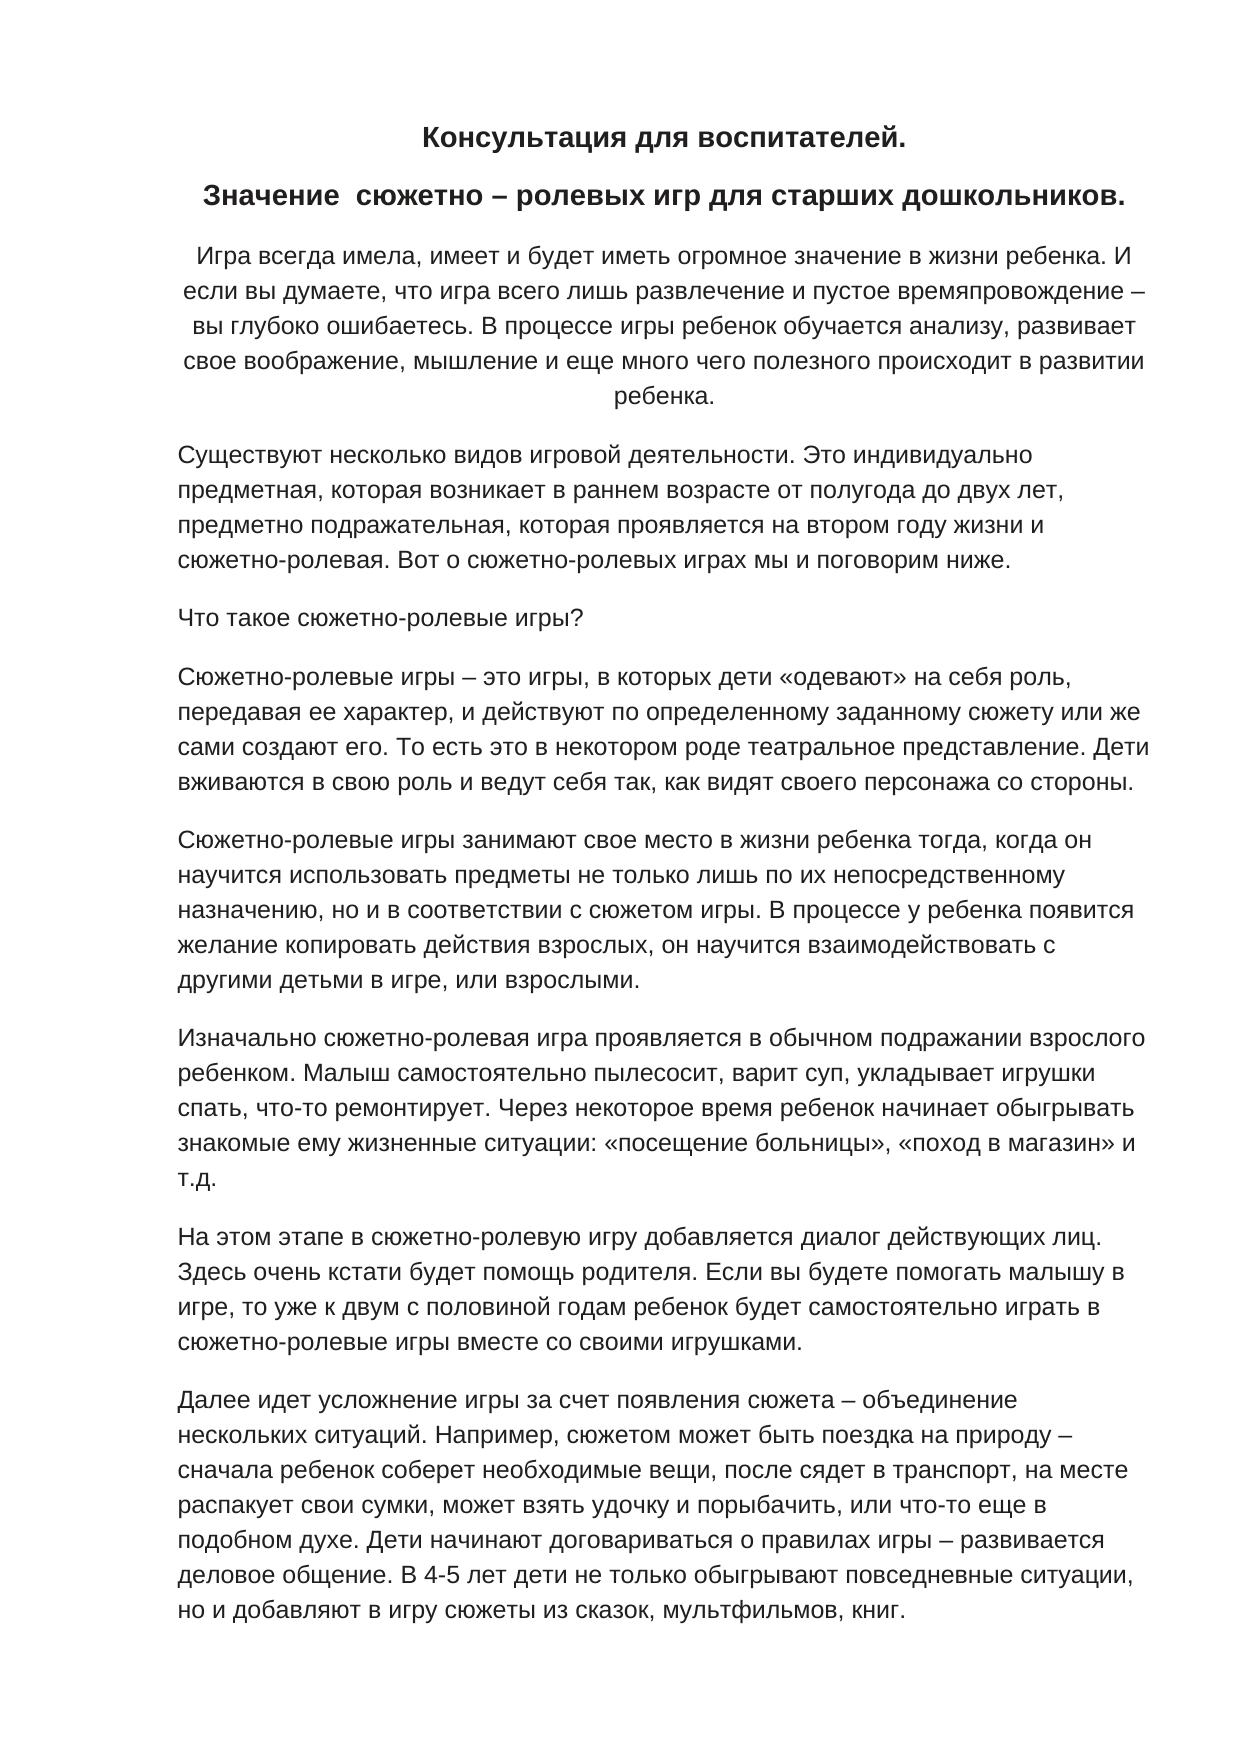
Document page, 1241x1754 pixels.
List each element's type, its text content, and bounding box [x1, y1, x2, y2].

text Консультация для воспитателей. [177, 118, 1152, 153]
text Далее идет усложнение игры за счет появления сюжета – объединение нескольких ситуаций. Например, сюжетом может быть поездка на природу – сначала ребенок соберет необходимые вещи, после сядет в транспорт, на месте распакует свои сумки, может взять удочку и порыбачить, или что-то еще в подобном духе. Дети начинают договариваться о правилах игры – развивается деловое общение. В 4-5 лет дети не только обыгрывают повседневные ситуации, но и добавляют в игру сюжеты из сказок, мультфильмов, книг. [177, 1379, 1152, 1624]
text На этом этапе в сюжетно-ролевую игру добавляется диалог действующих лиц. Здесь очень кстати будет помощь родителя. Если вы будете помогать малышу в игре, то уже к двум с половиной годам ребенок будет самостоятельно играть в сюжетно-ролевые игры вместе со своими игрушками. [177, 1216, 1152, 1356]
text Значение сюжетно – ролевых игр для старших дошкольников. [177, 177, 1152, 212]
text Сюжетно-ролевые игры занимают свое место в жизни ребенка тогда, когда он научится использовать предметы не только лишь по их непосредственному назначению, но и в соответствии с сюжетом игры. В процессе у ребенка появится желание копировать действия взрослых, он научится взаимодействовать с другими детьми в игре, или взрослыми. [177, 819, 1152, 994]
text Сюжетно-ролевые игры – это игры, в которых дети «одевают» на себя роль, передавая ее характер, и действуют по определенному заданному сюжету или же сами создают его. То есть это в некотором роде театральное представление. Дети вживаются в свою роль и ведут себя так, как видят своего персонажа со стороны. [177, 655, 1152, 795]
text Что такое сюжетно-ролевые игры? [177, 597, 1152, 632]
text Изначально сюжетно-ролевая игра проявляется в обычном подражании взрослого ребенком. Малыш самостоятельно пылесосит, варит суп, укладывает игрушки спать, что-то ремонтирует. Через некоторое время ребенок начинает обыгрывать знакомые ему жизненные ситуации: «посещение больницы», «поход в магазин» и т.д. [177, 1017, 1152, 1192]
text Игра всегда имела, имеет и будет иметь огромное значение в жизни ребенка. И если вы думаете, что игра всего лишь развлечение и пустое времяпровождение – вы глубоко ошибаетесь. В процессе игры ребенок обучается анализу, развивает свое воображение, мышление и еще много чего полезного происходит в развитии ребенка. [177, 235, 1152, 410]
text Существуют несколько видов игровой деятельности. Это индивидуально предметная, которая возникает в раннем возрасте от полугода до двух лет, предметно подражательная, которая проявляется на втором году жизни и сюжетно-ролевая. Вот о сюжетно-ролевых играх мы и поговорим ниже. [177, 433, 1152, 573]
